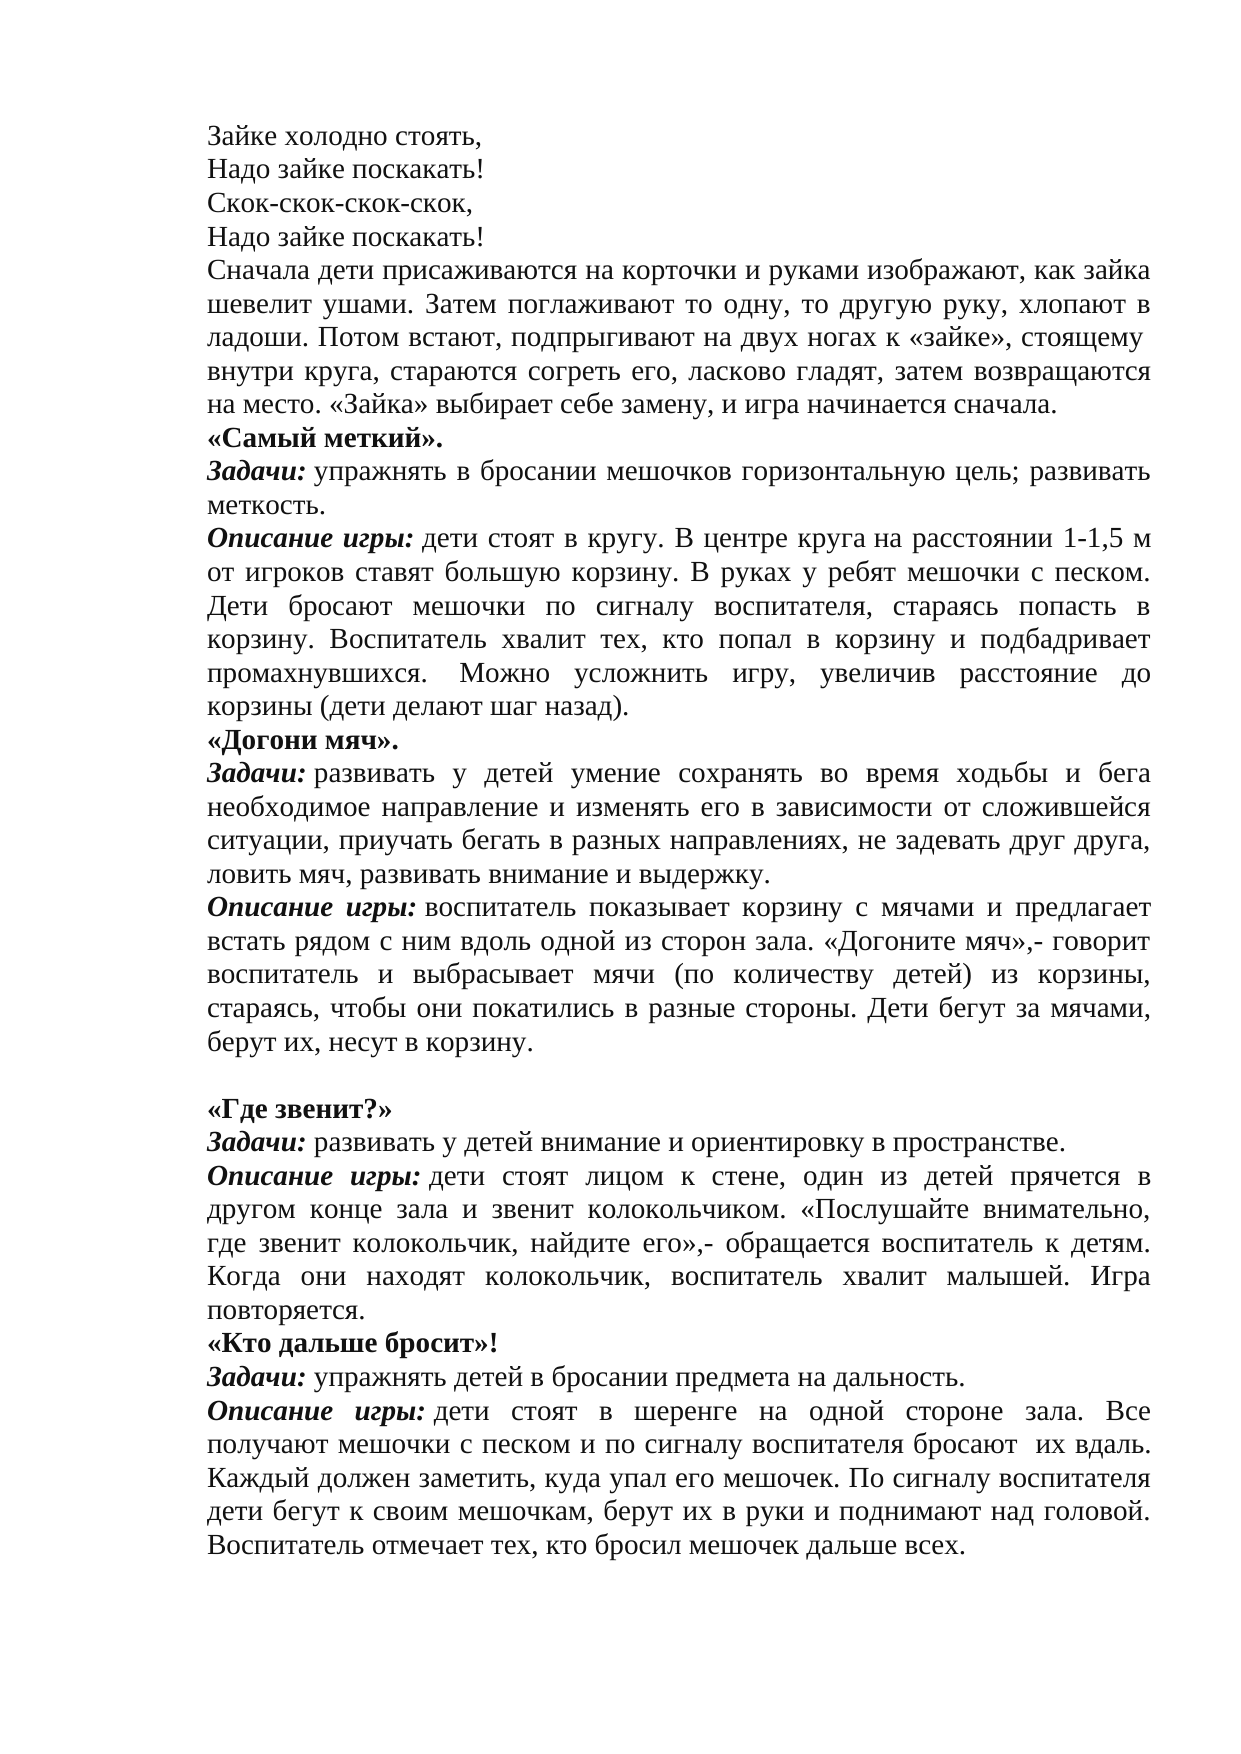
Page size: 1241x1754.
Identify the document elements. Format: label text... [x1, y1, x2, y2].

text Надо зайке поскакать! [207, 219, 1152, 252]
text «Догони мяч». [207, 722, 1152, 755]
text Сначала дети присаживаются на корточки и руками изображают, как зайка шевелит ушами. Затем поглаживают то одну, то другую руку, хлопают в ладоши. Потом встают, подпрыгивают на двух ногах к «зайке», стоящему внутри круга, стараются согреть его, ласково гладят, затем возвращаются на место. «Зайка» выбирает себе замену, и игра начинается сначала. [207, 252, 1152, 420]
text Надо зайке поскакать! [207, 152, 1152, 185]
text «Где звенит?» [207, 1091, 1152, 1124]
text Описание игры: дети стоят в кругу. В центре круга на расстоянии 1-1,5 м от игроков ставят большую корзину. В руках у ребят мешочки с песком. Дети бросают мешочки по сигналу воспитателя, стараясь попасть в корзину. Воспитатель хвалит тех, кто попал в корзину и подбадривает промахнувшихся. Можно усложнить игру, увеличив расстояние до корзины (дети делают шаг назад). [207, 521, 1152, 722]
text Задачи: развивать у детей умение сохранять во время ходьбы и бега необходимое направление и изменять его в зависимости от сложившейся ситуации, приучать бегать в разных направлениях, не задевать друг друга, ловить мяч, развивать внимание и выдержку. [207, 755, 1152, 889]
text «Самый меткий». [207, 420, 1152, 453]
text Задачи: упражнять в бросании мешочков горизонтальную цель; развивать меткость. [207, 453, 1152, 521]
text Зайке холодно стоять, [207, 118, 1152, 152]
text Задачи: развивать у детей внимание и ориентировку в пространстве. [207, 1124, 1152, 1158]
text Задачи: упражнять детей в бросании предмета на дальность. [207, 1359, 1152, 1393]
text «Кто дальше бросит»! [207, 1326, 1152, 1359]
text Описание игры: дети стоят в шеренге на одной стороне зала. Все получают мешочки с песком и по сигналу воспитателя бросают их вдаль. Каждый должен заметить, куда упал его мешочек. По сигналу воспитателя дети бегут к своим мешочкам, берут их в руки и поднимают над головой. Воспитатель отмечает тех, кто бросил мешочек дальше всех. [207, 1393, 1152, 1560]
text Описание игры: дети стоят лицом к стене, один из детей прячется в другом конце зала и звенит колокольчиком. «Послушайте внимательно, где звенит колокольчик, найдите его»,- обращается воспитатель к детям. Когда они находят колокольчик, воспитатель хвалит малышей. Игра повторяется. [207, 1158, 1152, 1326]
text Описание игры: воспитатель показывает корзину с мячами и предлагает встать рядом с ним вдоль одной из сторон зала. «Догоните мяч»,- говорит воспитатель и выбрасывает мячи (по количеству детей) из корзины, стараясь, чтобы они покатились в разные стороны. Дети бегут за мячами, берут их, несут в корзину. [207, 889, 1152, 1057]
text Скок-скок-скок-скок, [207, 185, 1152, 219]
